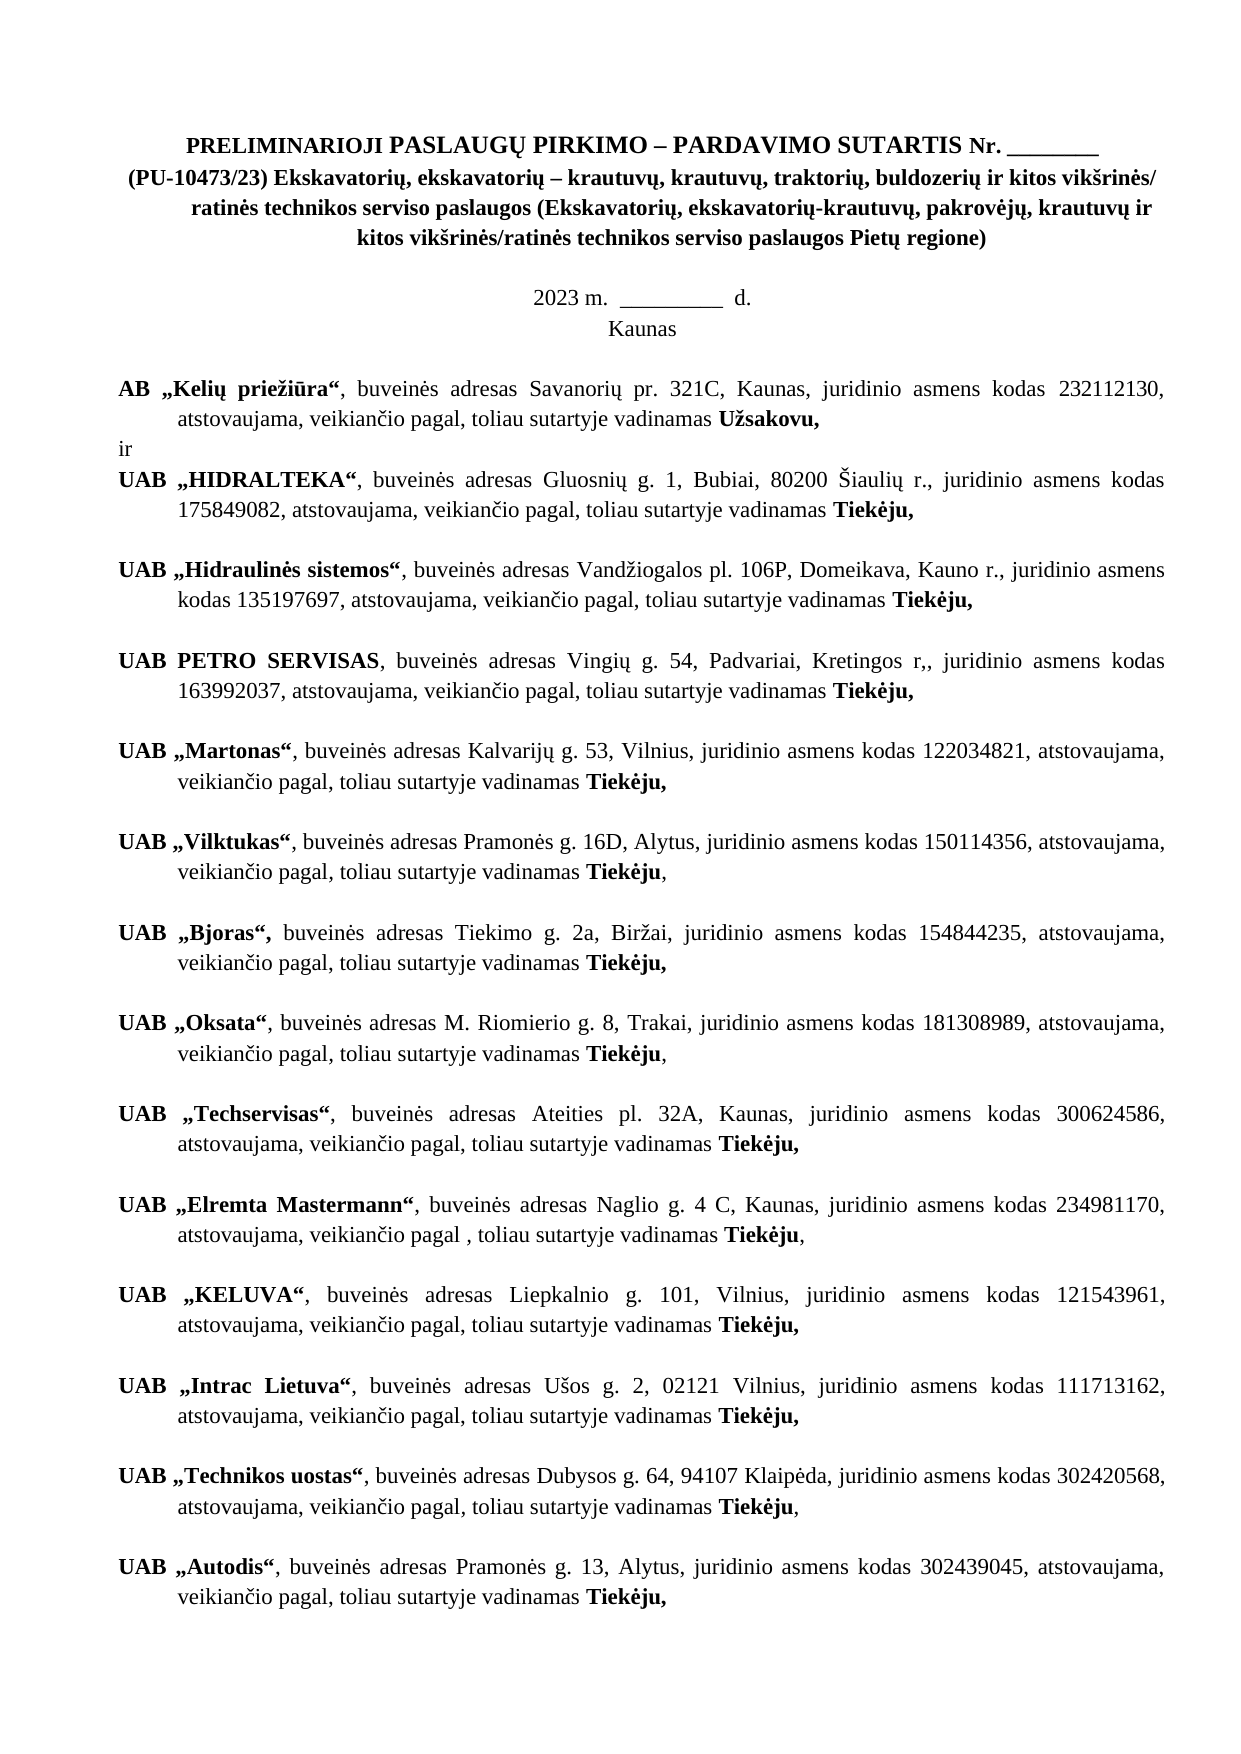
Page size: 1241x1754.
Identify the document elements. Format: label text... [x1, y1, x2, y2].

text UAB „Martonas“, buveinės adresas Kalvarijų g. 53, Vilnius, juridinio asmens kodas 122034821, atstovaujama, veikiančio pagal, toliau sutartyje vadinamas Tiekėju, [118, 738, 1166, 794]
text PRELIMINARIOJI PASLAUGŲ PIRKIMO – PARDAVIMO SUTARTIS Nr. ________ [118, 131, 1166, 159]
text UAB „Vilktukas“, buveinės adresas Pramonės g. 16D, Alytus, juridinio asmens kodas 150114356, atstovaujama, veikiančio pagal, toliau sutartyje vadinamas Tiekėju, [118, 828, 1166, 885]
text UAB „Bjoras“, buveinės adresas Tiekimo g. 2a, Biržai, juridinio asmens kodas 154844235, atstovaujama, veikiančio pagal, toliau sutartyje vadinamas Tiekėju, [118, 919, 1166, 975]
text UAB „Oksata“, buveinės adresas M. Riomierio g. 8, Trakai, juridinio asmens kodas 181308989, atstovaujama, veikiančio pagal, toliau sutartyje vadinamas Tiekėju, [118, 1009, 1166, 1066]
text (PU-10473/23) Ekskavatorių, ekskavatorių – krautuvų, krautuvų, traktorių, buldozerių ir kitos vikšrinės/ ratinės technikos serviso paslaugos (Ekskavatorių, ekskavatorių-krautuvų, pakrovėjų, krautuvų ir kitos vikšrinės/ratinės technikos serviso paslaugos Pietų regione) [118, 164, 1166, 250]
text UAB „Intrac Lietuva“, buveinės adresas Ušos g. 2, 02121 Vilnius, juridinio asmens kodas 111713162, atstovaujama, veikiančio pagal, toliau sutartyje vadinamas Tiekėju, [118, 1372, 1166, 1428]
text , toliau sutartyje vadinamas Tiekėju, [118, 1191, 1166, 1247]
text UAB „Techservisas“, buveinės adresas Ateities pl. 32A, Kaunas, juridinio asmens kodas 300624586, atstovaujama, veikiančio pagal, toliau sutartyje vadinamas Tiekėju, [118, 1100, 1166, 1157]
text 2023 m. d. [118, 284, 1166, 311]
text UAB „HIDRALTEKA“, buveinės adresas Gluosnių g. 1, Bubiai, 80200 Šiaulių r., juridinio asmens kodas 175849082, atstovaujama, veikiančio pagal, toliau sutartyje vadinamas Tiekėju, [118, 466, 1166, 522]
text AB „Kelių priežiūra“, buveinės adresas Savanorių pr. 321C, Kaunas, juridinio asmens kodas 232112130, atstovaujama, veikiančio pagal, toliau sutartyje vadinamas Užsakovu, [118, 375, 1164, 432]
text ir [118, 436, 1164, 462]
text UAB PETRO SERVISAS, buveinės adresas Vingių g. 54, Padvariai, Kretingos r,, juridinio asmens kodas 163992037, atstovaujama, veikiančio pagal, toliau sutartyje vadinamas Tiekėju, [118, 647, 1166, 703]
text Kaunas [118, 315, 1166, 341]
text UAB „Hidraulinės sistemos“, buveinės adresas Vandžiogalos pl. 106P, Domeikava, Kauno r., juridinio asmens kodas 135197697, atstovaujama, veikiančio pagal, toliau sutartyje vadinamas Tiekėju, [118, 556, 1166, 613]
text UAB „Autodis“, buveinės adresas Pramonės g. 13, Alytus, juridinio asmens kodas 302439045, atstovaujama, veikiančio pagal, toliau sutartyje vadinamas Tiekėju, [118, 1553, 1166, 1610]
text UAB „KELUVA“, buveinės adresas Liepkalnio g. 101, Vilnius, juridinio asmens kodas 121543961, atstovaujama, veikiančio pagal, toliau sutartyje vadinamas Tiekėju, [118, 1281, 1166, 1338]
text UAB „Technikos uostas“, buveinės adresas Dubysos g. 64, 94107 Klaipėda, juridinio asmens kodas 302420568, atstovaujama, veikiančio pagal, toliau sutartyje vadinamas Tiekėju, [118, 1463, 1166, 1519]
